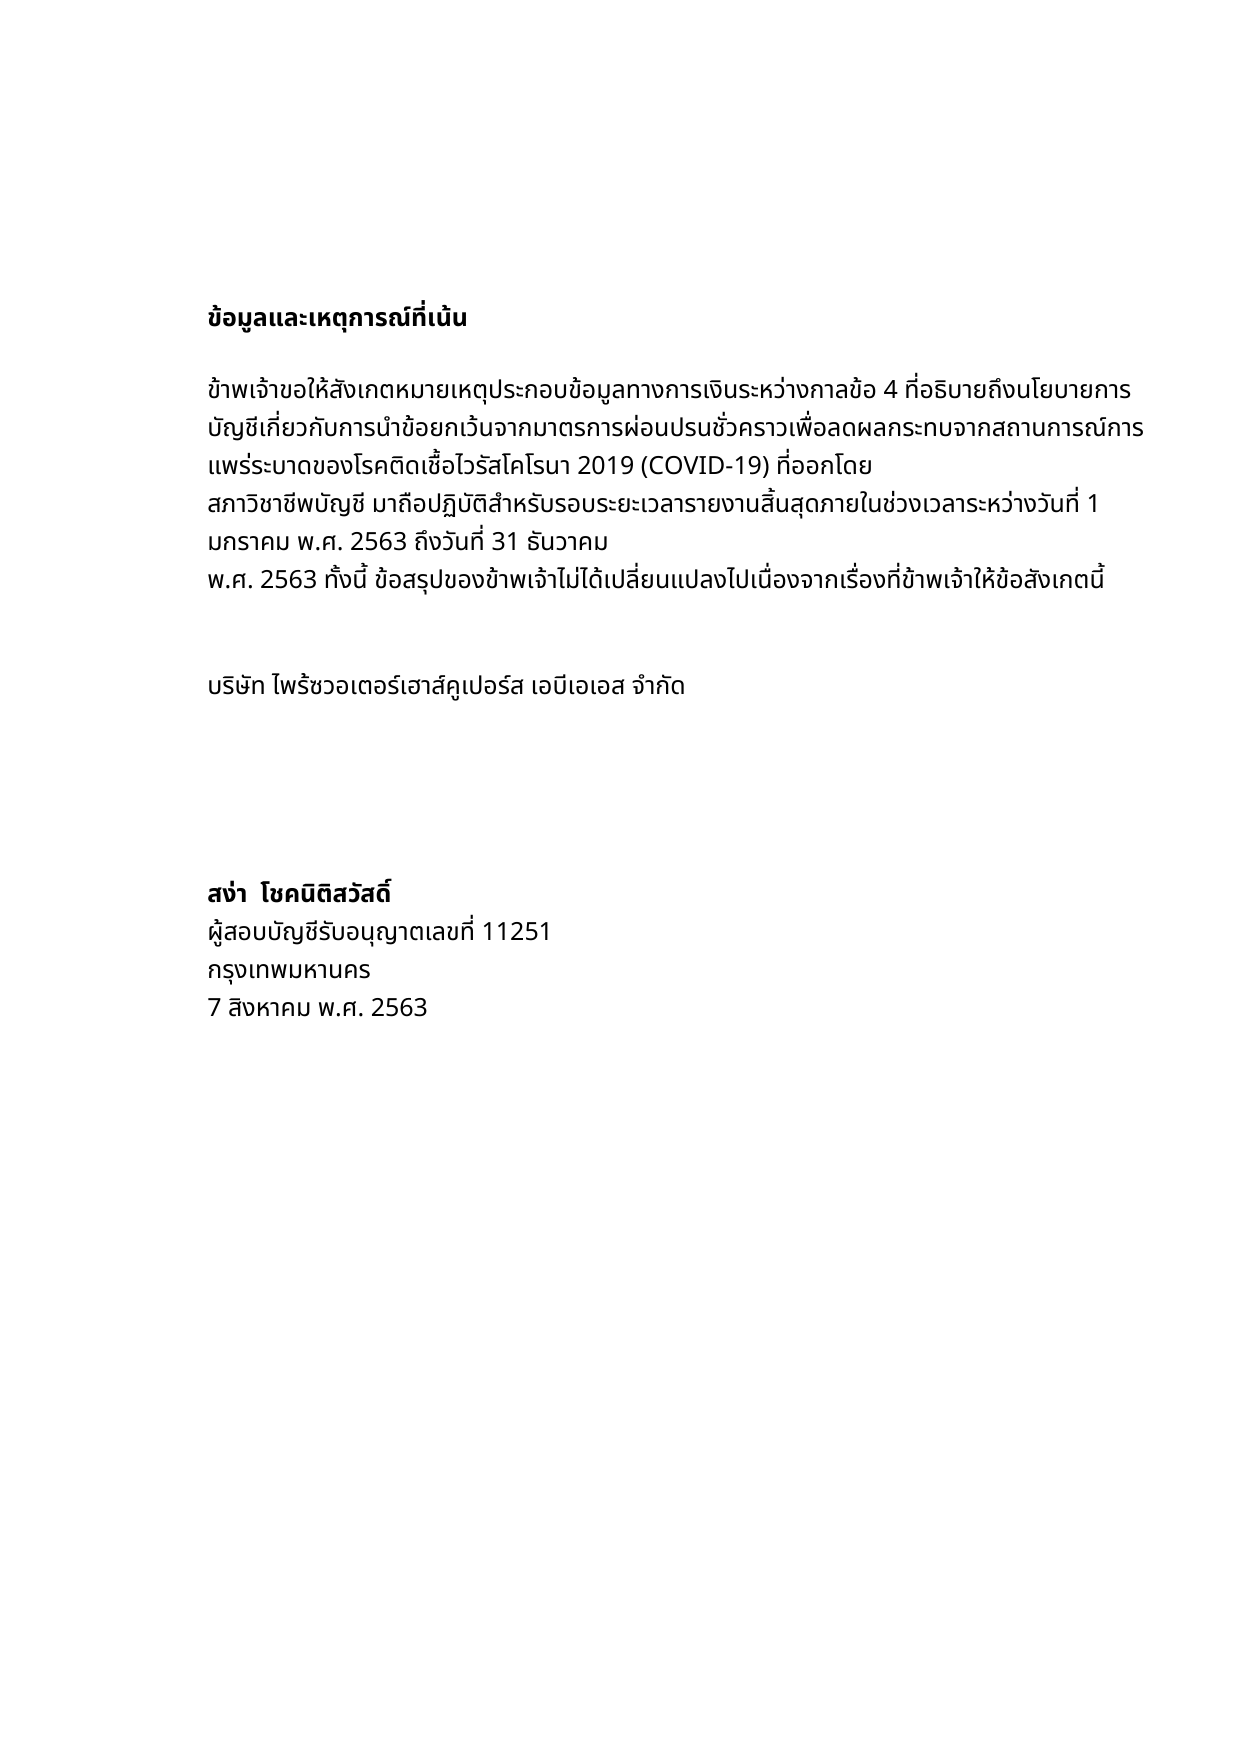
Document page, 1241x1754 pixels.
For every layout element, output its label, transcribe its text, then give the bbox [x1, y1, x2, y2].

text บริษัท ไพร้ซวอเตอร์เฮาส์คูเปอร์ส เอบีเอเอส จำกัด [207, 668, 1165, 706]
text 7 สิงหาคม พ.ศ. 2563 [207, 990, 1165, 1028]
text สง่า โชคนิติสวัสดิ์ [207, 876, 1165, 914]
text ผู้สอบบัญชีรับอนุญาตเลขที่ 11251 [207, 914, 1165, 952]
text กรุงเทพมหานคร [207, 952, 1165, 990]
text ข้อมูลและเหตุการณ์ที่เน้น [207, 300, 1165, 338]
text ข้าพเจ้าขอให้สังเกตหมายเหตุประกอบข้อมูลทางการเงินระหว่างกาลข้อ 4 ที่อธิบายถึงนโยบายการบัญชีเกี่ยวกับการนำข้อยกเว้นจากมาตรการผ่อนปรนชั่วคราวเพื่อลดผลกระทบจากสถานการณ์การแพร่ระบาดของโรคติดเชื้อไวรัสโคโรนา 2019 (COVID-19) ที่ออกโดย สภาวิชาชีพบัญชี มาถือปฏิบัติสำหรับรอบระยะเวลารายงานสิ้นสุดภายในช่วงเวลาระหว่างวันที่ 1 มกราคม พ.ศ. 2563 ถึงวันที่ 31 ธันวาคม พ.ศ. 2563 ทั้งนี้ ข้อสรุปของข้าพเจ้าไม่ได้เปลี่ยนแปลงไปเนื่องจากเรื่องที่ข้าพเจ้าให้ข้อสังเกตนี้ [207, 372, 1165, 600]
